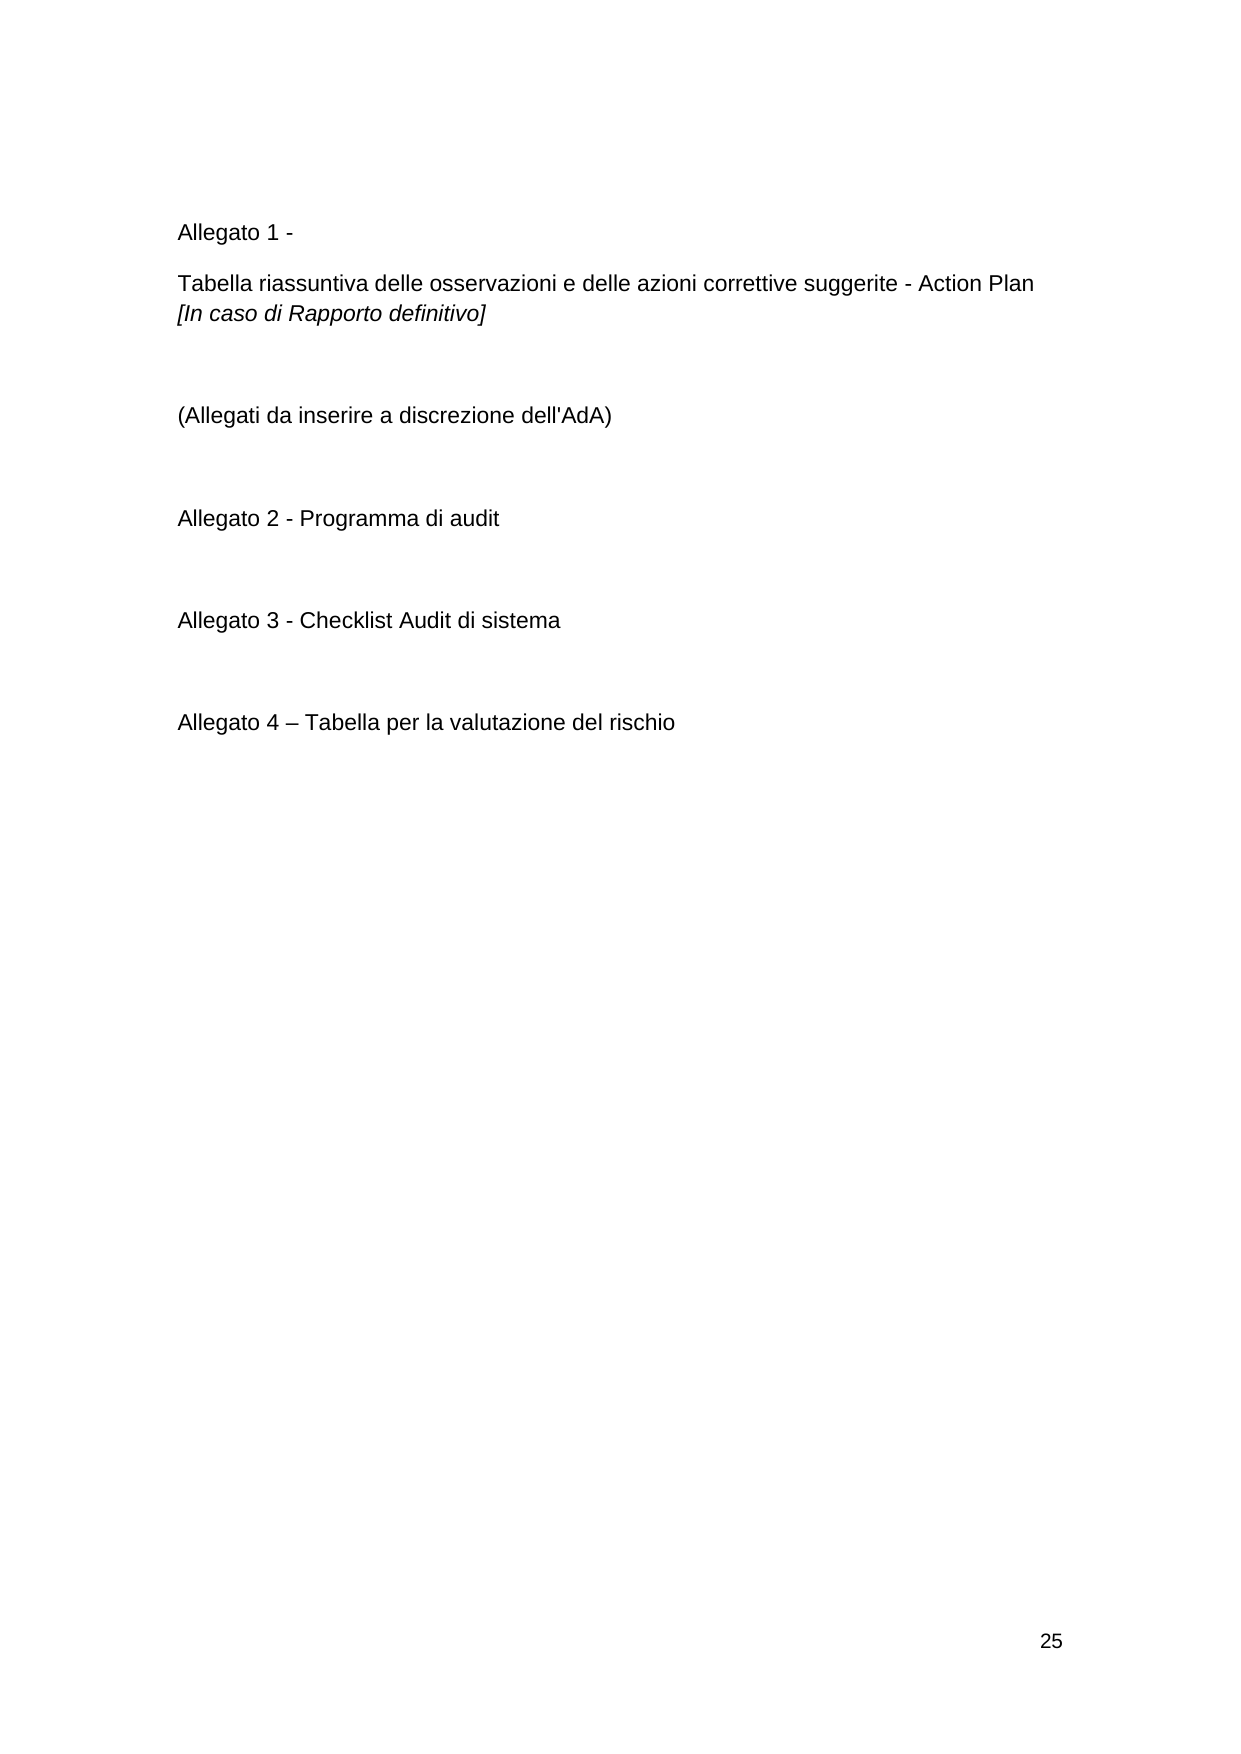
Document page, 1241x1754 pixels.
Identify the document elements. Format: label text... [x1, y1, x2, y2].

text Allegato 2 - Programma di audit [177, 504, 1063, 531]
text Allegato 4 – Tabella per la valutazione del rischio [177, 709, 1063, 735]
text Allegato 3 - Checklist Audit di sistema [177, 607, 1063, 633]
text (Allegati da inserire a discrezione dell'AdA) [177, 402, 1063, 429]
text Allegato 1 - Tabella riassuntiva delle osservazioni e delle azioni correttive suggerite - Action Plan [In caso di Rapporto definitivo] [177, 219, 1063, 246]
